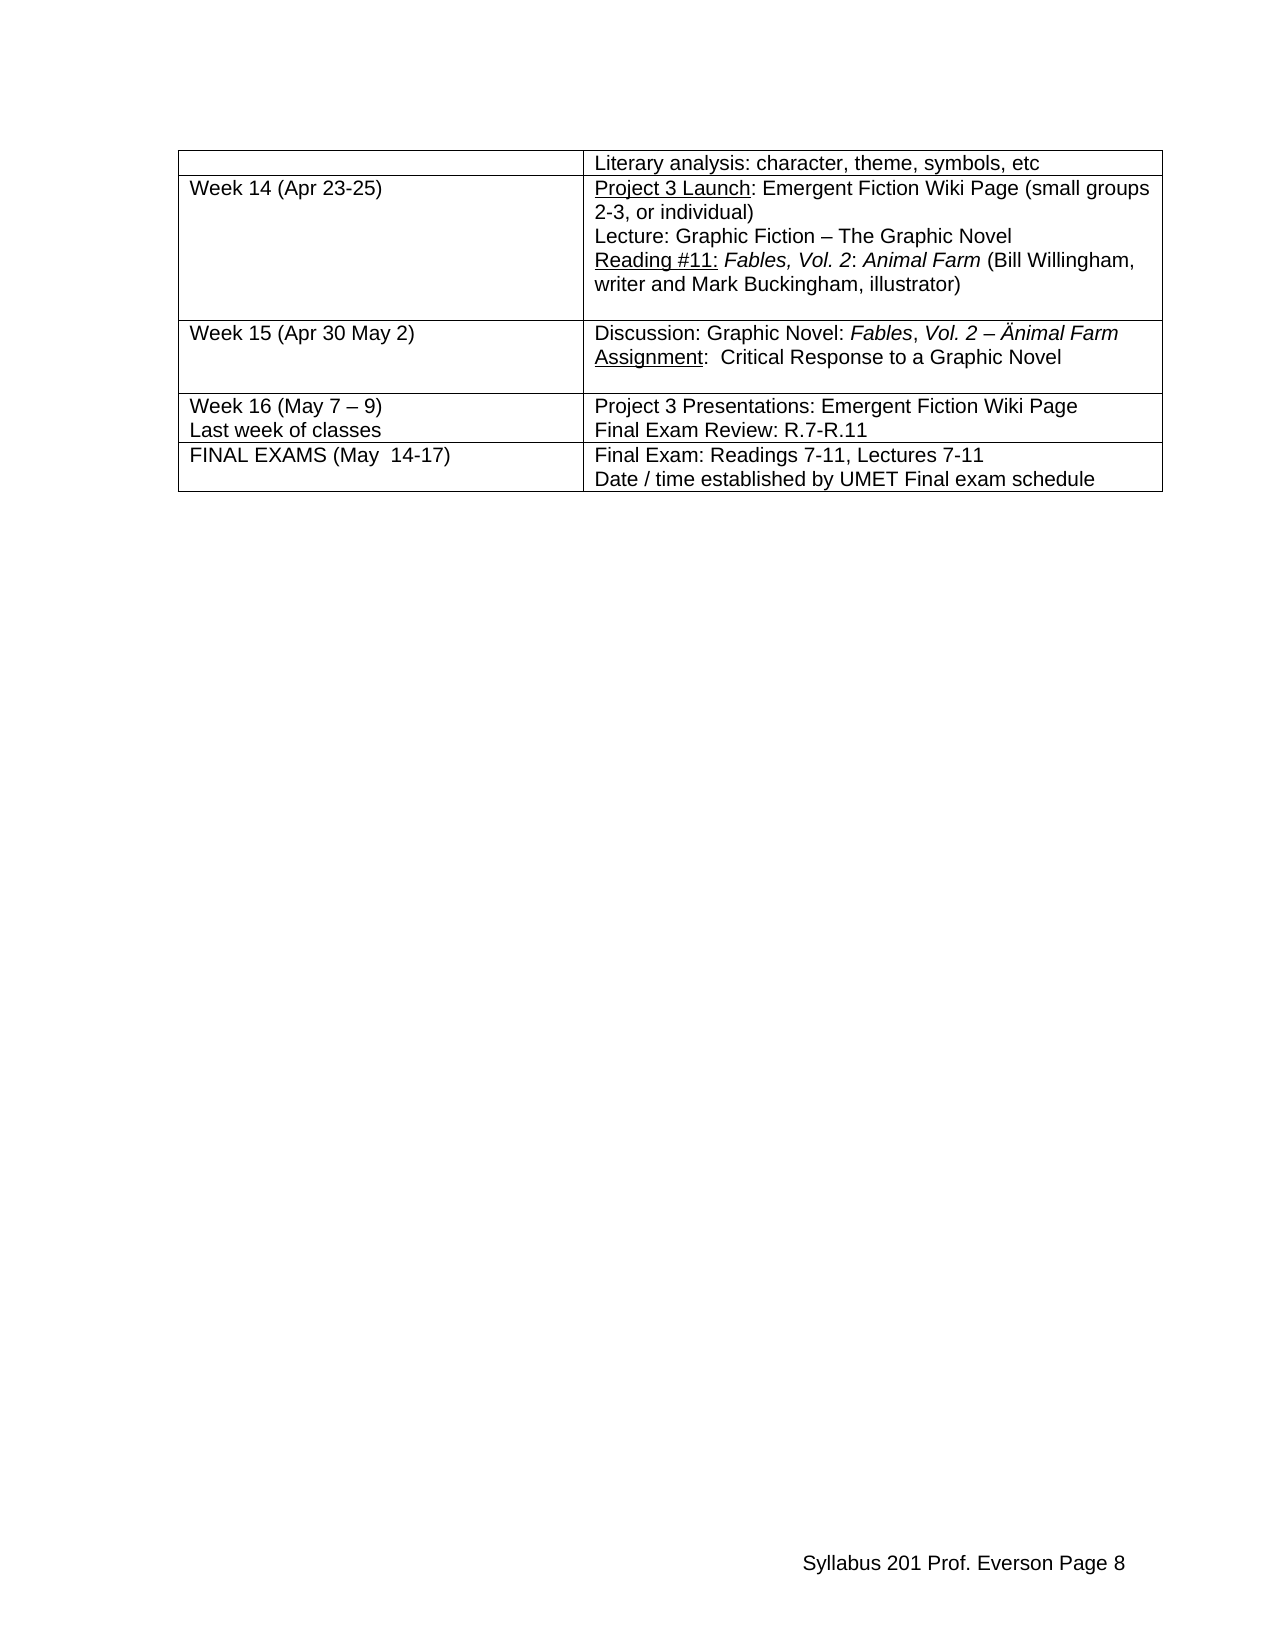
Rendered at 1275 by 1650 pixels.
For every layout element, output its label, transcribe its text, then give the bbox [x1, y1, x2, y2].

table_cell Project 3 Presentations: Emergent Fiction Wiki Page Final Exam Review: R.7-R.11 [584, 394, 1162, 442]
table_cell Project 3 Launch: Emergent Fiction Wiki Page (small groups 2-3, or individual) Lecture: Graphic Fiction – The Graphic Novel Reading #11: Fables, Vol. 2: Animal Farm (Bill Willingham, writer and Mark Buckingham, illustrator) [584, 176, 1162, 320]
table_cell Week 14 (Apr 23-25) [179, 176, 583, 320]
table_cell Week 16 (May 7 – 9) Last week of classes [179, 394, 583, 442]
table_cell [584, 151, 1162, 175]
table_cell Discussion: Graphic Novel: Fables, Vol. 2 – Änimal Farm Assignment: Critical Response to a Graphic Novel [584, 321, 1162, 393]
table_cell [179, 151, 583, 175]
table_cell Final Exam: Readings 7-11, Lectures 7-11 Date / time established by UMET Final exam schedule [584, 443, 1162, 491]
table_cell FINAL EXAMS (May 14-17) [179, 443, 583, 491]
table_cell Week 15 (Apr 30 May 2) [179, 321, 583, 393]
